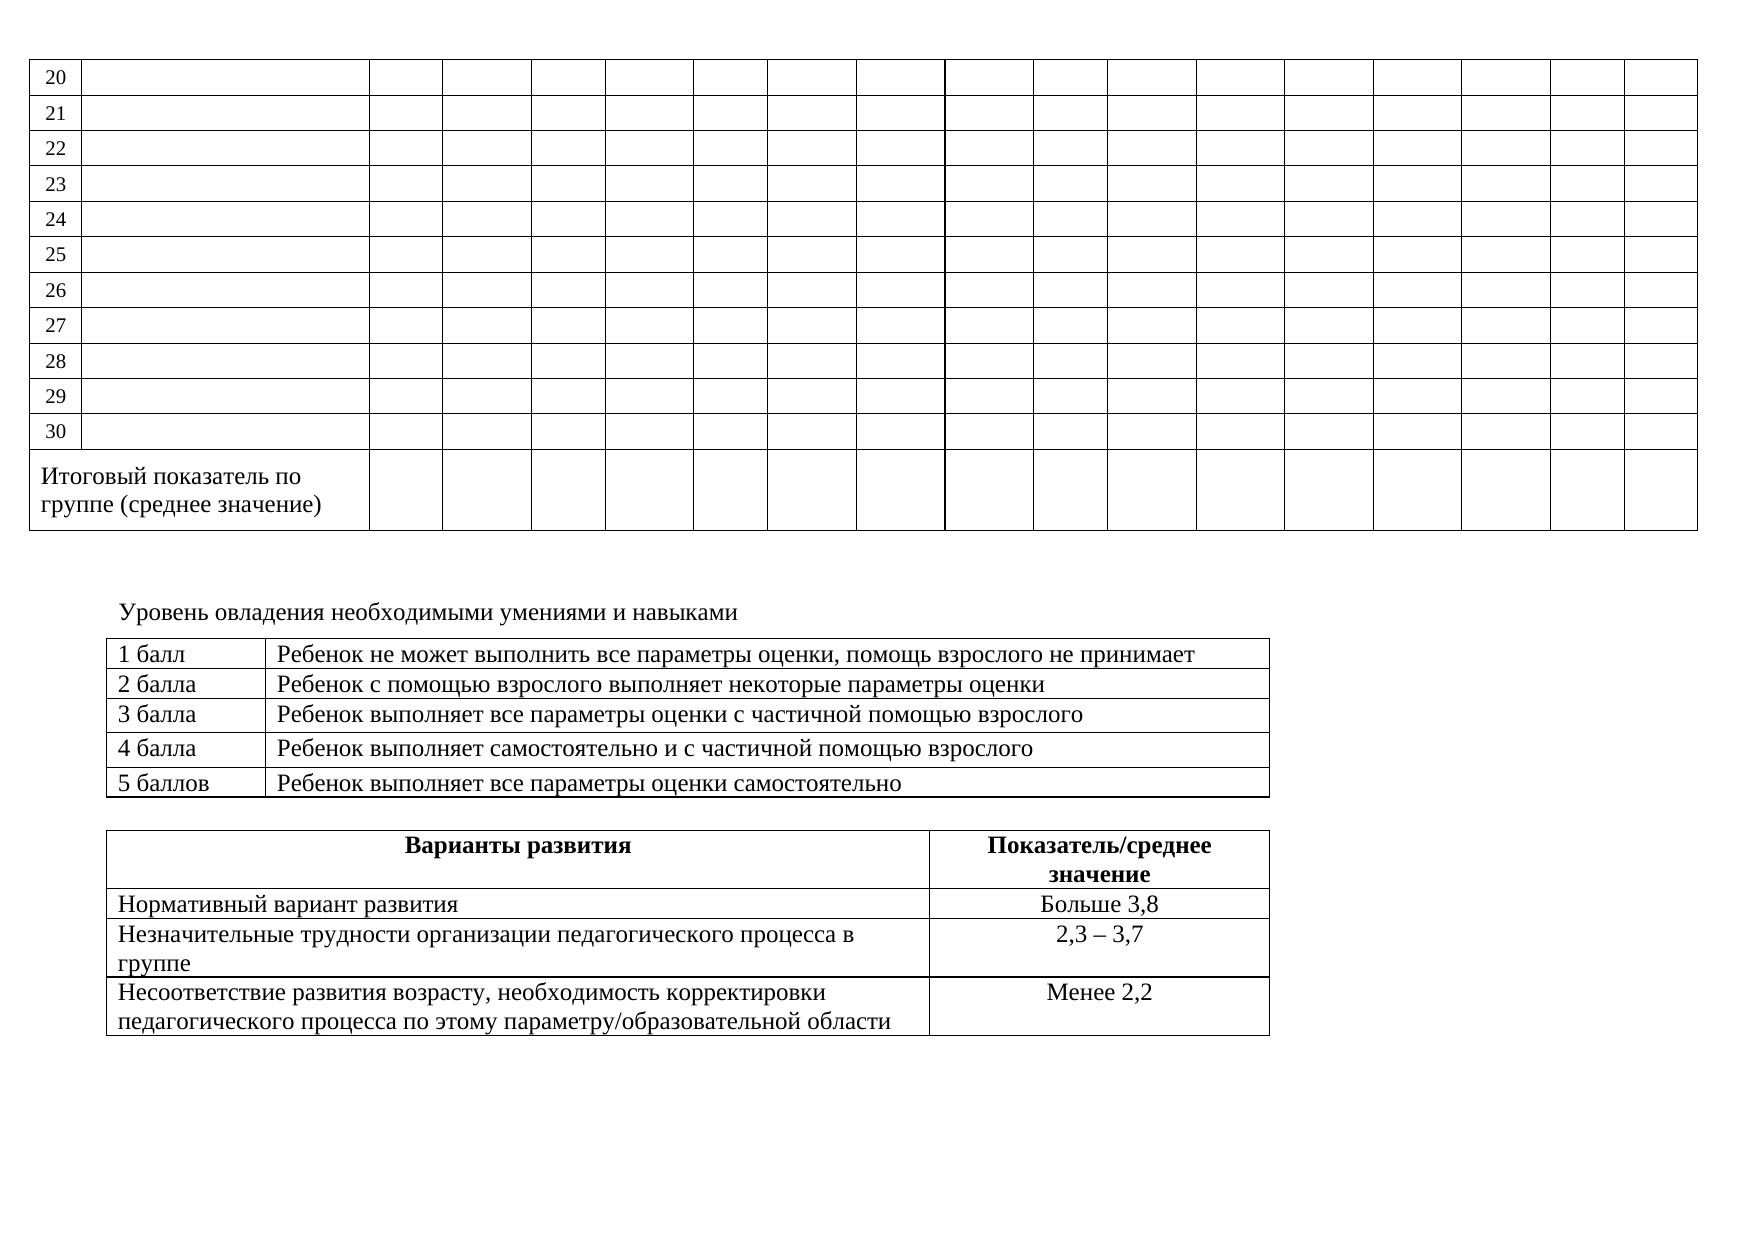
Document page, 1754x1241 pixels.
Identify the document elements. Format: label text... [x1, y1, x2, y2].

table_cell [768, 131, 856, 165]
text Уровень овладения необходимыми умениями и навыками [118, 597, 1636, 625]
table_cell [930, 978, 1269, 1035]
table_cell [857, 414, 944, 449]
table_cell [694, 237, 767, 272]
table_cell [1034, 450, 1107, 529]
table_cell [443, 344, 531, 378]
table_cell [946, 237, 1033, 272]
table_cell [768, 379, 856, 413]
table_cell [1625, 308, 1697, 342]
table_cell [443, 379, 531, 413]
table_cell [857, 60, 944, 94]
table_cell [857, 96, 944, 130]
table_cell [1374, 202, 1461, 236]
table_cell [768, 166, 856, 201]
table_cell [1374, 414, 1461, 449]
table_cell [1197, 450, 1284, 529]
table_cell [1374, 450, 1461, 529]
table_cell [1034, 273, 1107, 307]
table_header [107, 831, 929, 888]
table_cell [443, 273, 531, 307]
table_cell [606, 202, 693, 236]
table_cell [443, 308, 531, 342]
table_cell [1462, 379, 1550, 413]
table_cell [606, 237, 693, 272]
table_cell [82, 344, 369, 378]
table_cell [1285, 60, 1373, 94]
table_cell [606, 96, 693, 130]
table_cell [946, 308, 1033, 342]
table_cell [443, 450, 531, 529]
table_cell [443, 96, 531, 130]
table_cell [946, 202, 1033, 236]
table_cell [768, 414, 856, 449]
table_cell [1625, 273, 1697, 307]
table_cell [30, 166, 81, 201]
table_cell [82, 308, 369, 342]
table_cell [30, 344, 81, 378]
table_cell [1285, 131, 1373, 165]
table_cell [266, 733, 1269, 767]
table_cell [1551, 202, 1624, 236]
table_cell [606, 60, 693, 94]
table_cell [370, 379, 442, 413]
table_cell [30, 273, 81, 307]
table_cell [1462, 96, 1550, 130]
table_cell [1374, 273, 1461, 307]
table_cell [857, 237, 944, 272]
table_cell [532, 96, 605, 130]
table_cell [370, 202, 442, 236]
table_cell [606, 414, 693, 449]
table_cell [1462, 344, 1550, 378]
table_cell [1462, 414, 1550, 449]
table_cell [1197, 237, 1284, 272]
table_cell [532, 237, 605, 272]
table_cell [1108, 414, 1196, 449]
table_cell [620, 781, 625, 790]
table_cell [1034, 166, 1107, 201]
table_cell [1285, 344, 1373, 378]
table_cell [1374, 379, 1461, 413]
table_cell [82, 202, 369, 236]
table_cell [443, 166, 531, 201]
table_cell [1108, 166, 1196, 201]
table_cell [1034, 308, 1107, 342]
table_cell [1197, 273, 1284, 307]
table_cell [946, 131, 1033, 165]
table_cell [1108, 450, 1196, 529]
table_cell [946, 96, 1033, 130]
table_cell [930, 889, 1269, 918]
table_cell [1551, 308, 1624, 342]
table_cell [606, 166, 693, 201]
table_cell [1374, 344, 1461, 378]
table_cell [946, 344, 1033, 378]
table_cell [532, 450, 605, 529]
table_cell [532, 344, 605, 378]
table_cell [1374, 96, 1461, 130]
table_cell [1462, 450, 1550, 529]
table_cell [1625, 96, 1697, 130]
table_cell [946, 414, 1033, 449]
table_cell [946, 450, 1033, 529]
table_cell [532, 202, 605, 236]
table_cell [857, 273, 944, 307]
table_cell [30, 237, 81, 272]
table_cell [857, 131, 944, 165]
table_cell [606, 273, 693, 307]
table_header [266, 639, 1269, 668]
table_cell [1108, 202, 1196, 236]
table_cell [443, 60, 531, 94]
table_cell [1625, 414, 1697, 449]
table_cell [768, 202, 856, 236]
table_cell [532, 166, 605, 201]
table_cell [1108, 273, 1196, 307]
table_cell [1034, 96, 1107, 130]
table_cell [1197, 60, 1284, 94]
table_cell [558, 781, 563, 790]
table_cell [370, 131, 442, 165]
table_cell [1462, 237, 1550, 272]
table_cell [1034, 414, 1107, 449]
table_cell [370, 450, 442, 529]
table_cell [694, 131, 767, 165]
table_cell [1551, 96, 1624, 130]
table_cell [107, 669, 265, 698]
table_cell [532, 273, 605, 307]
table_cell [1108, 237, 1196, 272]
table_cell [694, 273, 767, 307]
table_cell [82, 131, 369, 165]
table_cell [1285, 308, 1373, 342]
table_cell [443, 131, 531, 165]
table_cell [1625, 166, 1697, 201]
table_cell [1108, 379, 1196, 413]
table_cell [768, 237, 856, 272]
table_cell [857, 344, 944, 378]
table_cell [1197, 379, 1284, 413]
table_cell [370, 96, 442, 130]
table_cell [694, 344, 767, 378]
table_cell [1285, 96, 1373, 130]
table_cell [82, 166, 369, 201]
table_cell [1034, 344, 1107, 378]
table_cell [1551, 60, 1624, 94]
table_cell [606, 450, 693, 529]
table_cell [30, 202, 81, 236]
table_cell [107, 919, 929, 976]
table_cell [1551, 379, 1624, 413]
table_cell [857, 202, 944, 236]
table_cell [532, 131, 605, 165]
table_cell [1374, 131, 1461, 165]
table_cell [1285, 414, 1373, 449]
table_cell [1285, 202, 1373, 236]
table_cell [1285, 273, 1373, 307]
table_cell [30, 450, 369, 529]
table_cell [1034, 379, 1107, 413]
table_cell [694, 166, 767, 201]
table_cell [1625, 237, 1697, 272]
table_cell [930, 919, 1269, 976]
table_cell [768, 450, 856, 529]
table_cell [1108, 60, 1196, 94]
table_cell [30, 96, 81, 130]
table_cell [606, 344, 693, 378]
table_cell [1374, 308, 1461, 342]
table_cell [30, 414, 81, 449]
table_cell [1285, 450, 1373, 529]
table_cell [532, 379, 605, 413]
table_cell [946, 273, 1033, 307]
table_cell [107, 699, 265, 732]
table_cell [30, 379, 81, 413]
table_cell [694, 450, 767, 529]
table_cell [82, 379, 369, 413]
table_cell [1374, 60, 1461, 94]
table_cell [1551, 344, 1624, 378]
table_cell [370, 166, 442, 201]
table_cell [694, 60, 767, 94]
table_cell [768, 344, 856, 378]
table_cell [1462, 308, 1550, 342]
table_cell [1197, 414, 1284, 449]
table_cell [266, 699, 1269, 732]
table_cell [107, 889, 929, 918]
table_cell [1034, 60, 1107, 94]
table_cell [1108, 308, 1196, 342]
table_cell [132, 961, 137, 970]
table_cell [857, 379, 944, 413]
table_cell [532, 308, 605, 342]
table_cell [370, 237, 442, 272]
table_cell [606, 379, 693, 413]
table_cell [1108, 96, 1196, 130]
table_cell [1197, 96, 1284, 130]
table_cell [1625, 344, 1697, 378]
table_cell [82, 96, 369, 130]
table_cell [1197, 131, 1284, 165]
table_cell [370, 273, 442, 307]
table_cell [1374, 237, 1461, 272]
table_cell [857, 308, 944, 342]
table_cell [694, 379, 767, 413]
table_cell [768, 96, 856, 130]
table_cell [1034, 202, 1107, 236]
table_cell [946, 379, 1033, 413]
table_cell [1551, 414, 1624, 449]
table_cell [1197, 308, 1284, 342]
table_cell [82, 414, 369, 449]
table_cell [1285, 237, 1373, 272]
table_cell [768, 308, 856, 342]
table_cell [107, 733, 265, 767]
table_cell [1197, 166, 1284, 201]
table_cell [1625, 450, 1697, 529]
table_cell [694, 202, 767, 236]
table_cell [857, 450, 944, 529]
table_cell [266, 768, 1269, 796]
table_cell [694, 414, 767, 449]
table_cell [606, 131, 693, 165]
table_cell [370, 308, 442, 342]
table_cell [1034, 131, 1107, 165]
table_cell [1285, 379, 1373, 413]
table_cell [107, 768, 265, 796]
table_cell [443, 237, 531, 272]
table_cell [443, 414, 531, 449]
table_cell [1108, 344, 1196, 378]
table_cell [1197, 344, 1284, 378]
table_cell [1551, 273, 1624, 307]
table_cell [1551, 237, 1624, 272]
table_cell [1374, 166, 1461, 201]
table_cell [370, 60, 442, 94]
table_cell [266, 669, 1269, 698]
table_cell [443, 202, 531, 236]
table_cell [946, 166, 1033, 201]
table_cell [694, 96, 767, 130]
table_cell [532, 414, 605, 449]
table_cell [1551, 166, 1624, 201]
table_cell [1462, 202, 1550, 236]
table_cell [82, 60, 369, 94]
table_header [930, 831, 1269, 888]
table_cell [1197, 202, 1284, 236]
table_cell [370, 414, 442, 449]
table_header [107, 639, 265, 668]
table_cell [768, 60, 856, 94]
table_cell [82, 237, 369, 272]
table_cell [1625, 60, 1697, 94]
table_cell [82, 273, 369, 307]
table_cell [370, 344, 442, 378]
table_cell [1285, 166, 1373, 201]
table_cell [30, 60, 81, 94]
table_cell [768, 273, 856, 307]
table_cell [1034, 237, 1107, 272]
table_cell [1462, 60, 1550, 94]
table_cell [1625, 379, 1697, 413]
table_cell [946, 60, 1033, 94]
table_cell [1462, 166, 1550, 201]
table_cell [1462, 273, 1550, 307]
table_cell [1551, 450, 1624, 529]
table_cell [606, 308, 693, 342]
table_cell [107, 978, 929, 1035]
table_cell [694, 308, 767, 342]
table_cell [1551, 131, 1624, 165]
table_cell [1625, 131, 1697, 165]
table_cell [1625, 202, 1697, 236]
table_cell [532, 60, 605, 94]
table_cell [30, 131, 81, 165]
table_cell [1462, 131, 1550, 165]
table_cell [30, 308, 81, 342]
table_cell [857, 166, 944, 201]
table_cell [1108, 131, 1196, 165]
